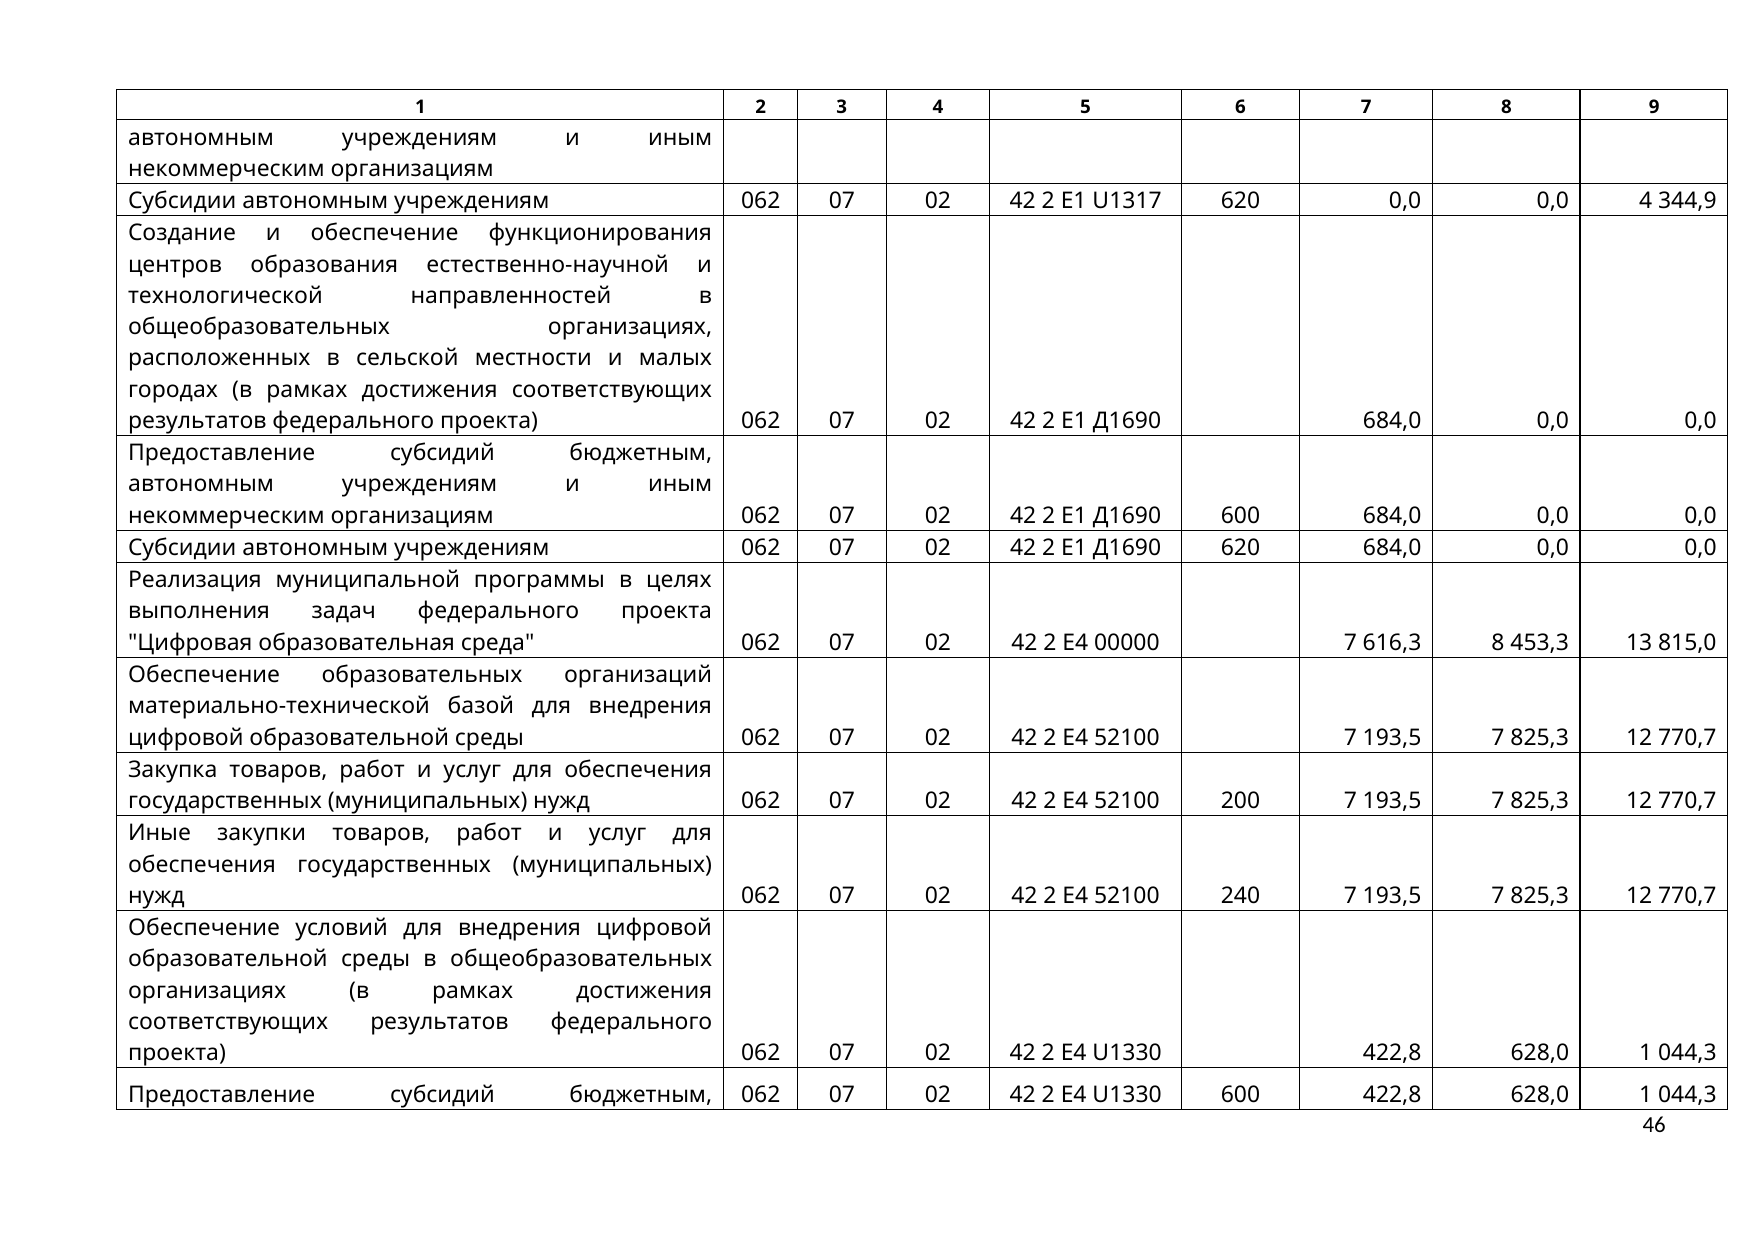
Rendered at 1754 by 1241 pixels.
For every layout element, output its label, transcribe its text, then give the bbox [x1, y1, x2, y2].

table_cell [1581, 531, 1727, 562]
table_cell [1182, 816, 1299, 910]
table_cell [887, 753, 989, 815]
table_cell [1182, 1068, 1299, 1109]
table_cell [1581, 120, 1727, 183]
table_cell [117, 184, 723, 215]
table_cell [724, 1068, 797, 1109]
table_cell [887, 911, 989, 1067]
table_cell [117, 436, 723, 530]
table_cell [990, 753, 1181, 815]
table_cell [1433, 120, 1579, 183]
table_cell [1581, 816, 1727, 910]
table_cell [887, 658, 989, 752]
table_header 2 [724, 90, 797, 119]
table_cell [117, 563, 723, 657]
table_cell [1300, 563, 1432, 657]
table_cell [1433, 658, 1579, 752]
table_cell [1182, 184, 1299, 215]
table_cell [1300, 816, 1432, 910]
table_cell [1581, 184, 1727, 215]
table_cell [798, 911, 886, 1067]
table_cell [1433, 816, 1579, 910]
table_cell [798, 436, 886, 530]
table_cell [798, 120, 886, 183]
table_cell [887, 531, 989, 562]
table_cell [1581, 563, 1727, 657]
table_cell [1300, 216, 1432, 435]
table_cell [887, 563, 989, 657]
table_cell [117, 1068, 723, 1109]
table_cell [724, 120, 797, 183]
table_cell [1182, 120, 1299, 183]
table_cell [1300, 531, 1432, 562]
table_header 9 [1581, 90, 1727, 119]
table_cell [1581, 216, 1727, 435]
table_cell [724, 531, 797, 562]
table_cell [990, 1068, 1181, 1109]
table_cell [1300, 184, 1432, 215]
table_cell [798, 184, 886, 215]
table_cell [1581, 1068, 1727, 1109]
table_header 7 [1300, 90, 1432, 119]
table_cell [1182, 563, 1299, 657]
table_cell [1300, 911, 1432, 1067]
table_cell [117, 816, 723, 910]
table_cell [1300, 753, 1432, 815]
table_header 5 [990, 90, 1181, 119]
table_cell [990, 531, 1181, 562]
table_header 8 [1433, 90, 1579, 119]
table_header 1 [117, 90, 723, 119]
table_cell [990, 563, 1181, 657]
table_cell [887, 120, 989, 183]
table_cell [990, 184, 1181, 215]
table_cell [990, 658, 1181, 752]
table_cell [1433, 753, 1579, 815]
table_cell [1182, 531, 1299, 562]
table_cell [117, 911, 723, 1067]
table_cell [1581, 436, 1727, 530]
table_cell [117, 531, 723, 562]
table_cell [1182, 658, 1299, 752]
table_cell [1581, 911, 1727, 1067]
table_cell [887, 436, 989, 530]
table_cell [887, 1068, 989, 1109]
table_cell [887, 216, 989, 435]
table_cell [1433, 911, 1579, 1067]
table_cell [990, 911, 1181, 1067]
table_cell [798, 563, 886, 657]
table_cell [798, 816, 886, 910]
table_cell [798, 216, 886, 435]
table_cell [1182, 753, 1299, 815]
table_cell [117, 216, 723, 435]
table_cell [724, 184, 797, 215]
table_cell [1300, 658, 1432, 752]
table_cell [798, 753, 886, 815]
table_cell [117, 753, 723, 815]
table_header 3 [798, 90, 886, 119]
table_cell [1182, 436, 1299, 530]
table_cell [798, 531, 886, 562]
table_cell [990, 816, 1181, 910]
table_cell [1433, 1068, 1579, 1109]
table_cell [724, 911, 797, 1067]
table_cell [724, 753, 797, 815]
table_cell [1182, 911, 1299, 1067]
table_header 4 [887, 90, 989, 119]
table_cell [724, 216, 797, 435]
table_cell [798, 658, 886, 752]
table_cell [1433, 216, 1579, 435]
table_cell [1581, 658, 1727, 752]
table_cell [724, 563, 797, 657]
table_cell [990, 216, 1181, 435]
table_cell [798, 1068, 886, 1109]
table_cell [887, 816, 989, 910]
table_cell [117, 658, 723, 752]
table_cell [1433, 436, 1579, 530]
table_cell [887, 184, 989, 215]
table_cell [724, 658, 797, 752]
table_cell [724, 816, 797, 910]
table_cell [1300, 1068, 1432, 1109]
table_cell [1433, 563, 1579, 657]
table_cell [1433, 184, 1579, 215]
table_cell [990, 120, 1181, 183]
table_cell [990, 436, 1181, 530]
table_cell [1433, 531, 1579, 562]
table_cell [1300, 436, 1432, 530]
table_header 6 [1182, 90, 1299, 119]
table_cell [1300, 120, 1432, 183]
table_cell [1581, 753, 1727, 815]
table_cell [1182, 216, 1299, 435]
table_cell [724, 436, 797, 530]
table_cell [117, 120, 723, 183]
